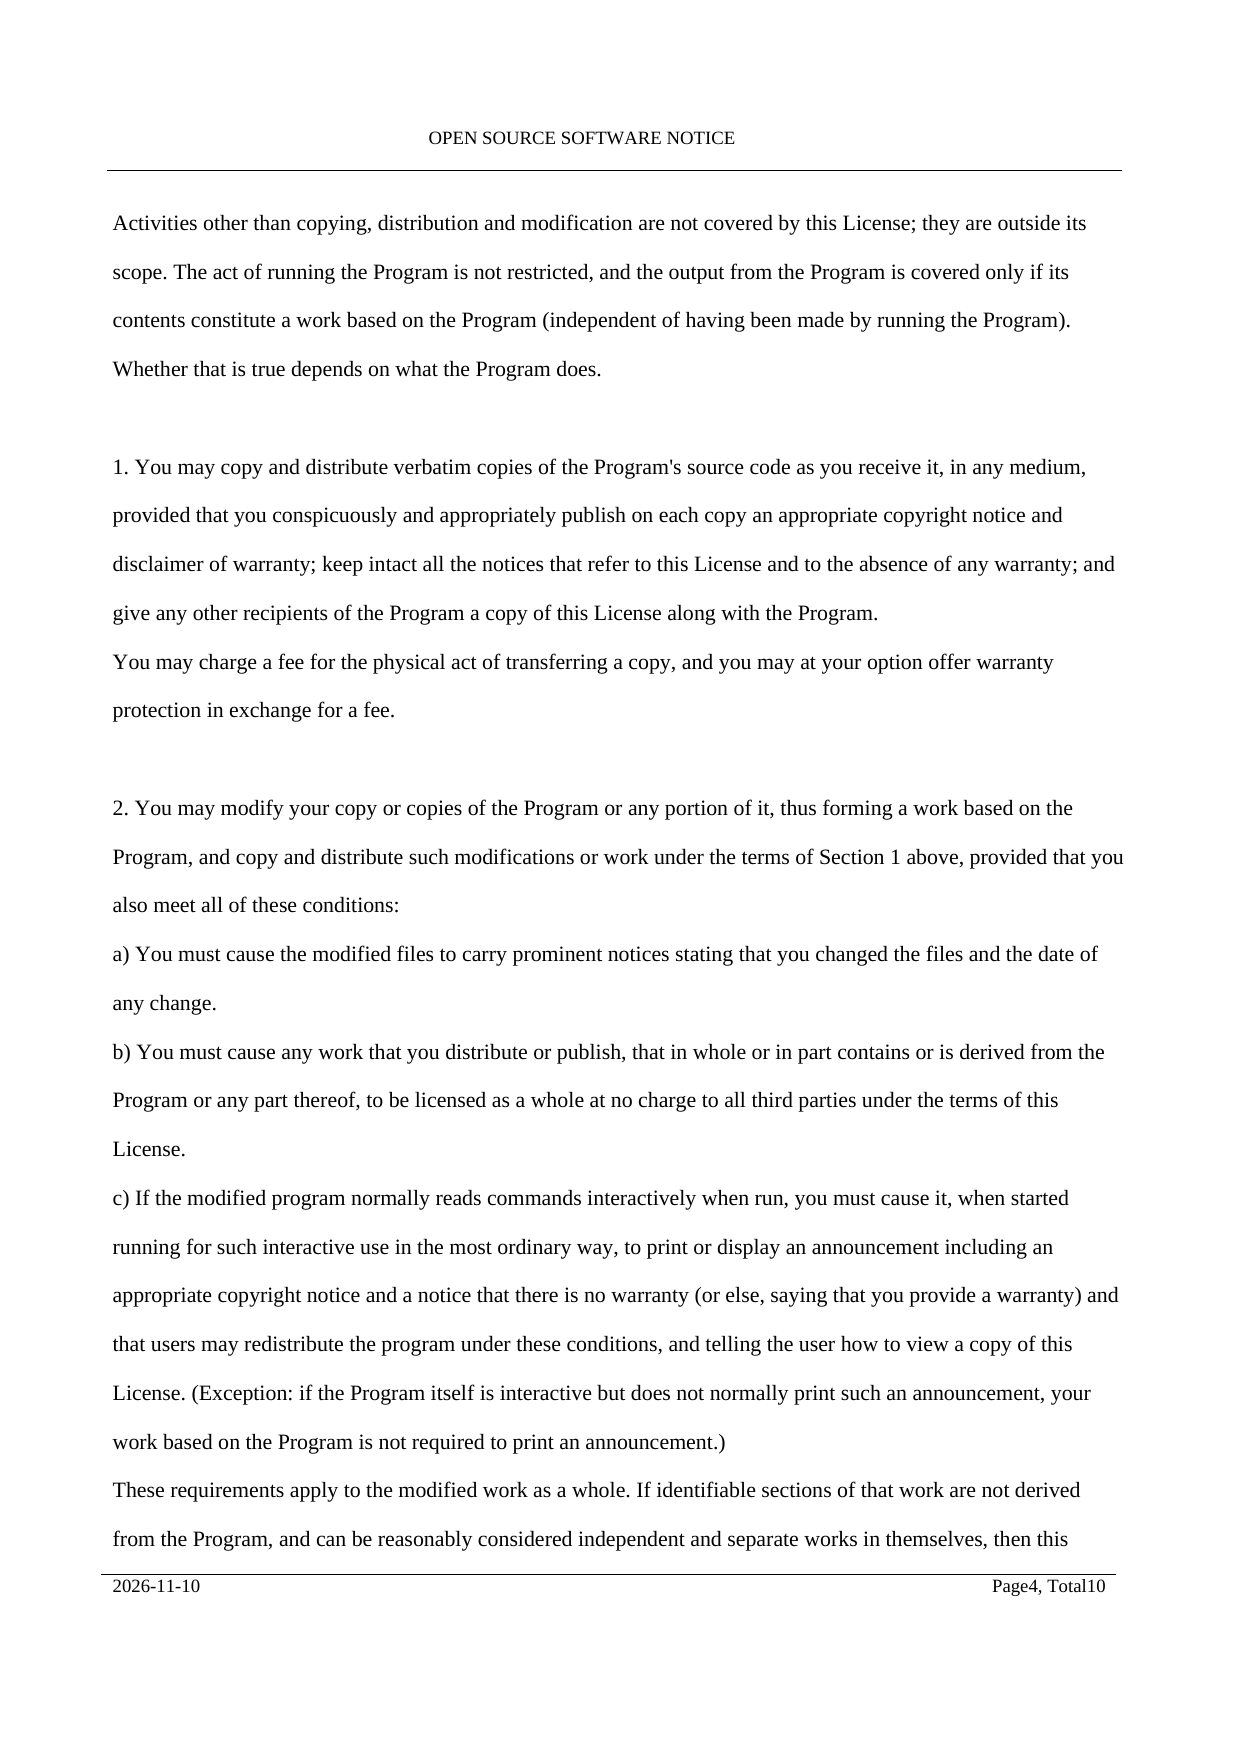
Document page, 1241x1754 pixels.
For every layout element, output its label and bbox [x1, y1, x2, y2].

text [112, 206, 1128, 1555]
